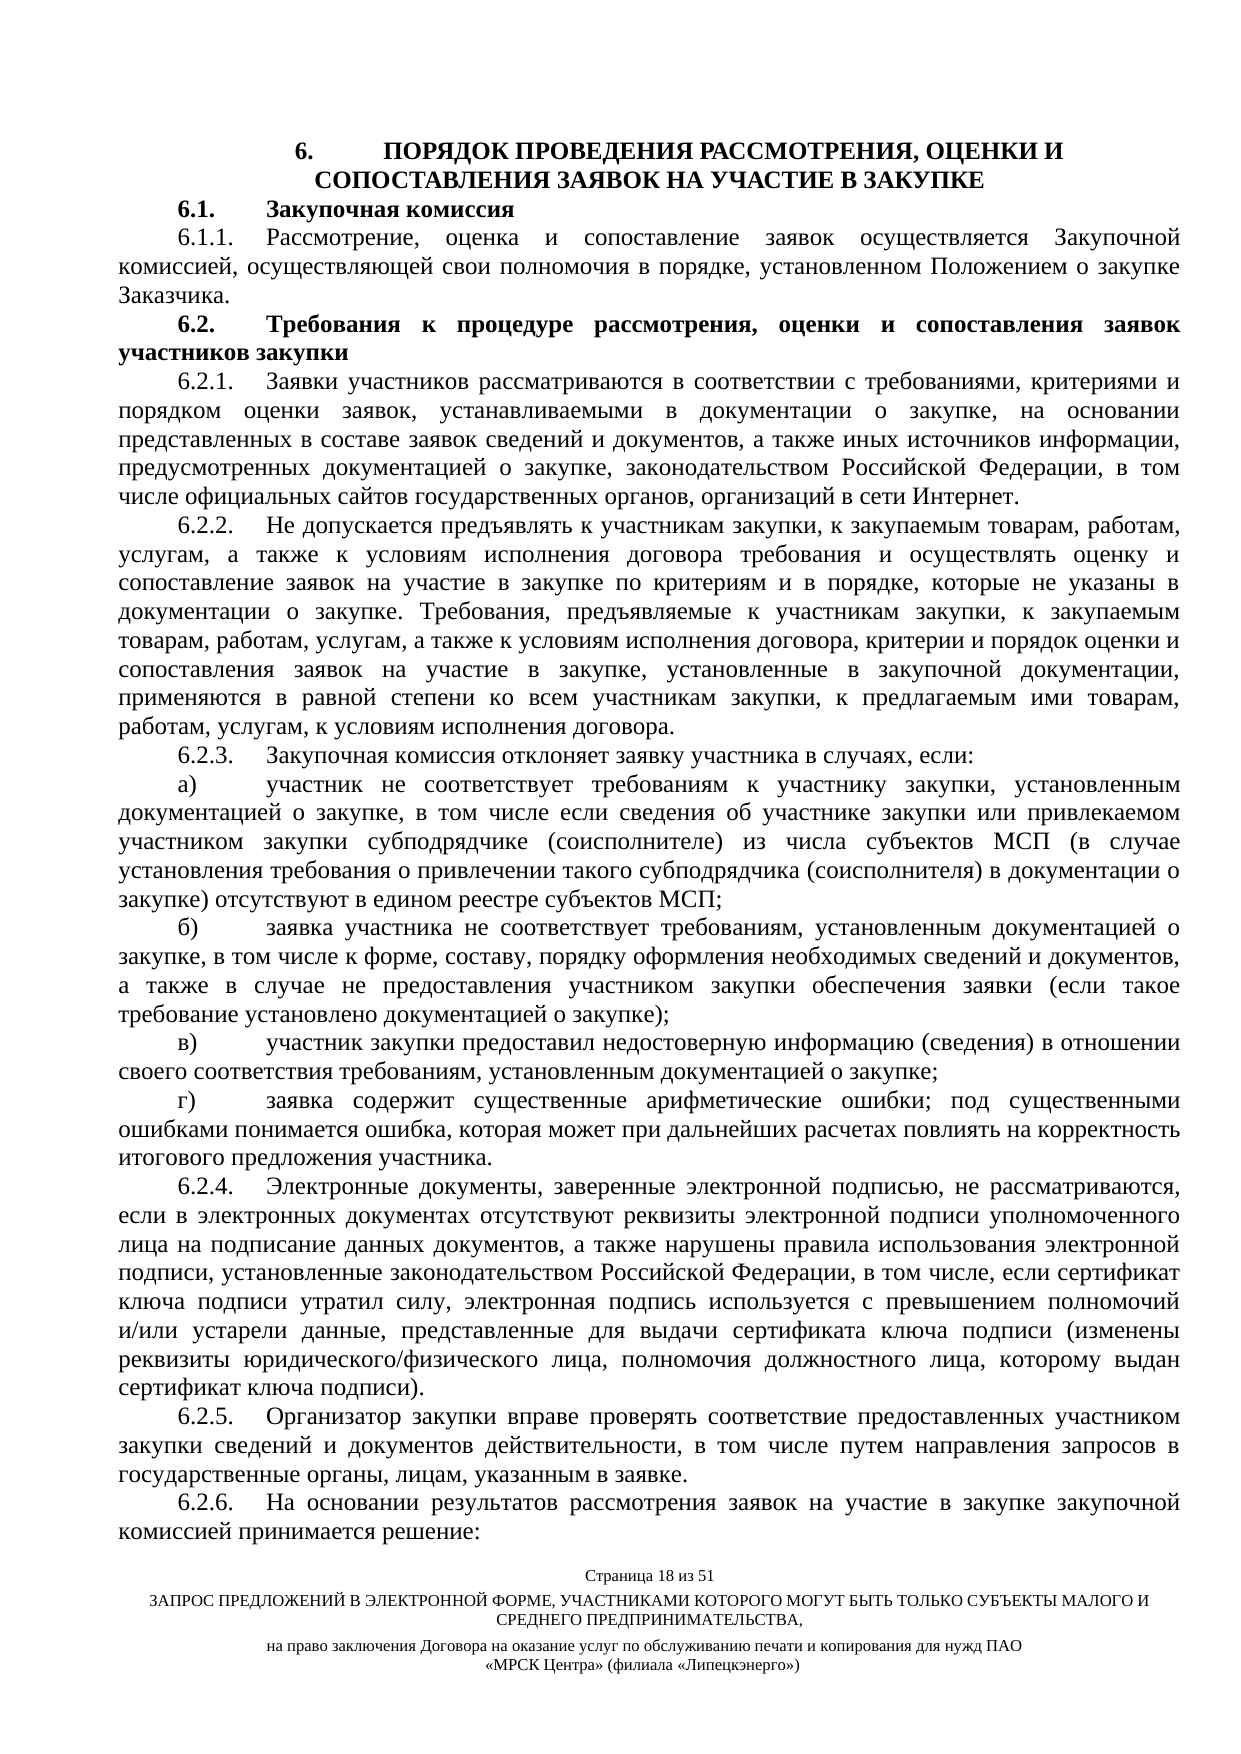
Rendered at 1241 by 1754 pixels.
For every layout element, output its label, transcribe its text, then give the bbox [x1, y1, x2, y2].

subtitle На основании результатов рассмотрения заявок на участие в закупке закупочной комиссией принимается решение: [118, 1487, 1181, 1545]
subtitle Не допускается предъявлять к участникам закупки, к закупаемым товарам, работам, услугам, а также к условиям исполнения договора требования и осуществлять оценку и сопоставление заявок на участие в закупке по критериям и в порядке, которые не указаны в документации о закупке. Требования, предъявляемые к участникам закупки, к закупаемым товарам, работам, услугам, а также к условиям исполнения договора, критерии и порядок оценки и сопоставления заявок на участие в закупке, установленные в закупочной документации, применяются в равной степени ко всем участникам закупки, к предлагаемым ими товарам, работам, услугам, к условиям исполнения договора. [118, 510, 1181, 740]
subtitle Закупочная комиссия отклоняет заявку участника в случаях, если: [118, 740, 1181, 769]
list заявка содержит существенные арифметические ошибки; под существенными ошибками понимается ошибка, которая может при дальнейших расчетах повлиять на корректность итогового предложения участника. [118, 1085, 1181, 1171]
subtitle Заявки участников рассматриваются в соответствии с требованиями, критериями и порядком оценки заявок, устанавливаемыми в документации о закупке, на основании представленных в составе заявок сведений и документов, а также иных источников информации, предусмотренных документацией о закупке, законодательством Российской Федерации, в том числе официальных сайтов государственных органов, организаций в сети Интернет. [118, 366, 1181, 510]
subtitle Рассмотрение, оценка и сопоставление заявок осуществляется Закупочной комиссией, осуществляющей свои полномочия в порядке, установленном Положением о закупке Заказчика. [118, 222, 1181, 309]
subtitle Требования к процедуре рассмотрения, оценки и сопоставления заявок участников закупки [118, 309, 1181, 366]
subtitle ПОРЯДОК ПРОВЕДЕНИЯ РАССМОТРЕНИЯ, ОЦЕНКИ И СОПОСТАВЛЕНИЯ ЗАЯВОК НА УЧАСТИЕ В ЗАКУПКЕ [118, 136, 1181, 194]
list участник не соответствует требованиям к участнику закупки, установленным документацией о закупке, в том числе если сведения об участнике закупки или привлекаемом участником закупки субподрядчике (соисполнителе) из числа субъектов МСП (в случае установления требования о привлечении такого субподрядчика (соисполнителя) в документации о закупке) отсутствуют в едином реестре субъектов МСП; [118, 769, 1181, 912]
list заявка участника не соответствует требованиям, установленным документацией о закупке, в том числе к форме, составу, порядку оформления необходимых сведений и документов, а также в случае не предоставления участником закупки обеспечения заявки (если такое требование установлено документацией о закупке); [118, 912, 1181, 1027]
subtitle Электронные документы, заверенные электронной подписью, не рассматриваются, если в электронных документах отсутствуют реквизиты электронной подписи уполномоченного лица на подписание данных документов, а также нарушены правила использования электронной подписи, установленные законодательством Российской Федерации, в том числе, если сертификат ключа подписи утратил силу, электронная подпись используется с превышением полномочий и/или устарели данные, представленные для выдачи сертификата ключа подписи (изменены реквизиты юридического/физического лица, полномочия должностного лица, которому выдан сертификат ключа подписи). [118, 1171, 1181, 1401]
subtitle Организатор закупки вправе проверять соответствие предоставленных участником закупки сведений и документов действительности, в том числе путем направления запросов в государственные органы, лицам, указанным в заявке. [118, 1401, 1181, 1487]
subtitle Закупочная комиссия [118, 194, 1181, 222]
list участник закупки предоставил недостоверную информацию (сведения) в отношении своего соответствия требованиям, установленным документацией о закупке; [118, 1027, 1181, 1085]
